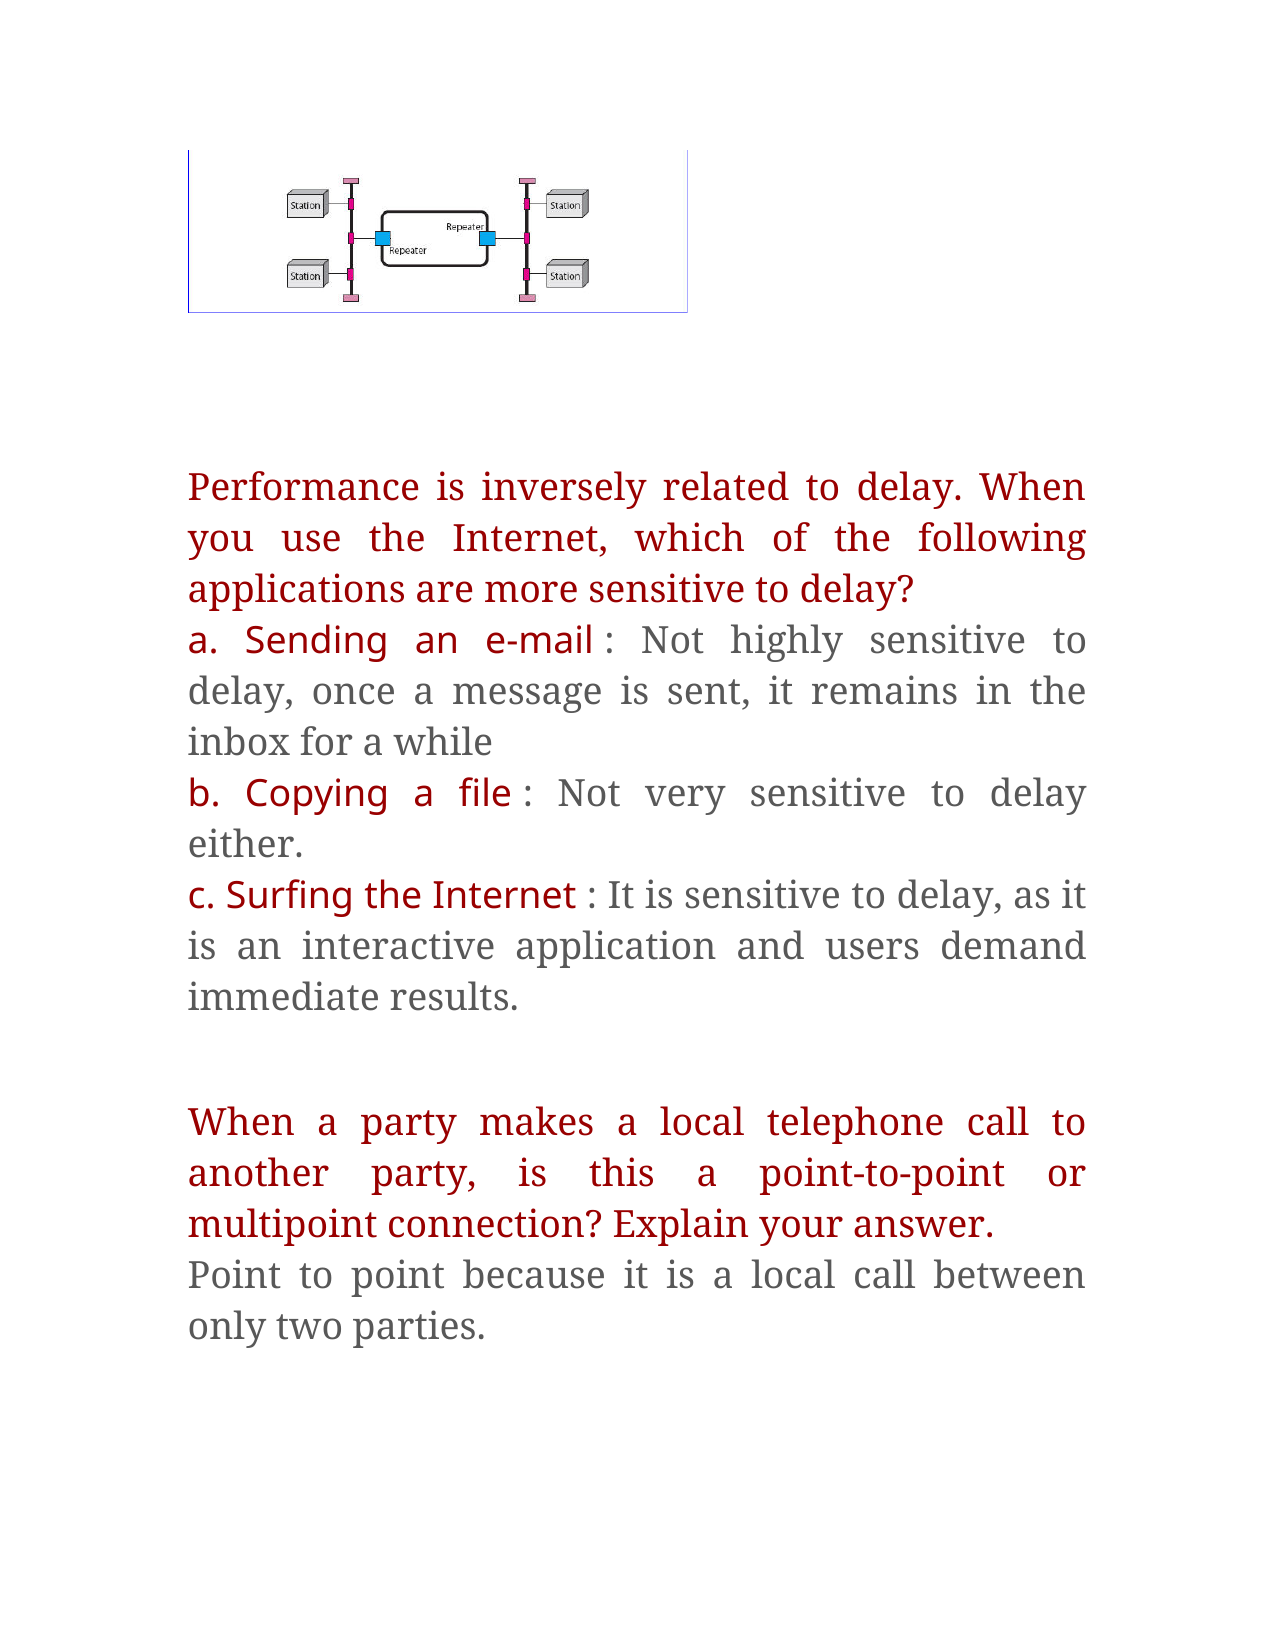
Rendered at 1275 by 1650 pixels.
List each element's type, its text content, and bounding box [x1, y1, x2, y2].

text b. Copying a file : Not very sensitive to delay either. [187, 766, 1087, 868]
picture [187, 150, 688, 313]
text Performance is inversely related to delay. When you use the Internet, which of the following applications are more sensitive to delay? [187, 460, 1087, 613]
text a. Sending an e-mail : Not highly sensitive to delay, once a message is sent, it remains in the inbox for a while [187, 613, 1087, 766]
text When a party makes a local telephone call to another party, is this a point-to-point or multipoint connection? Explain your answer. [187, 1095, 1087, 1248]
text Point to point because it is a local call between only two parties. [187, 1248, 1087, 1350]
text c. Surfing the Internet : It is sensitive to delay, as it is an interactive application and users demand immediate results. [187, 868, 1087, 1021]
